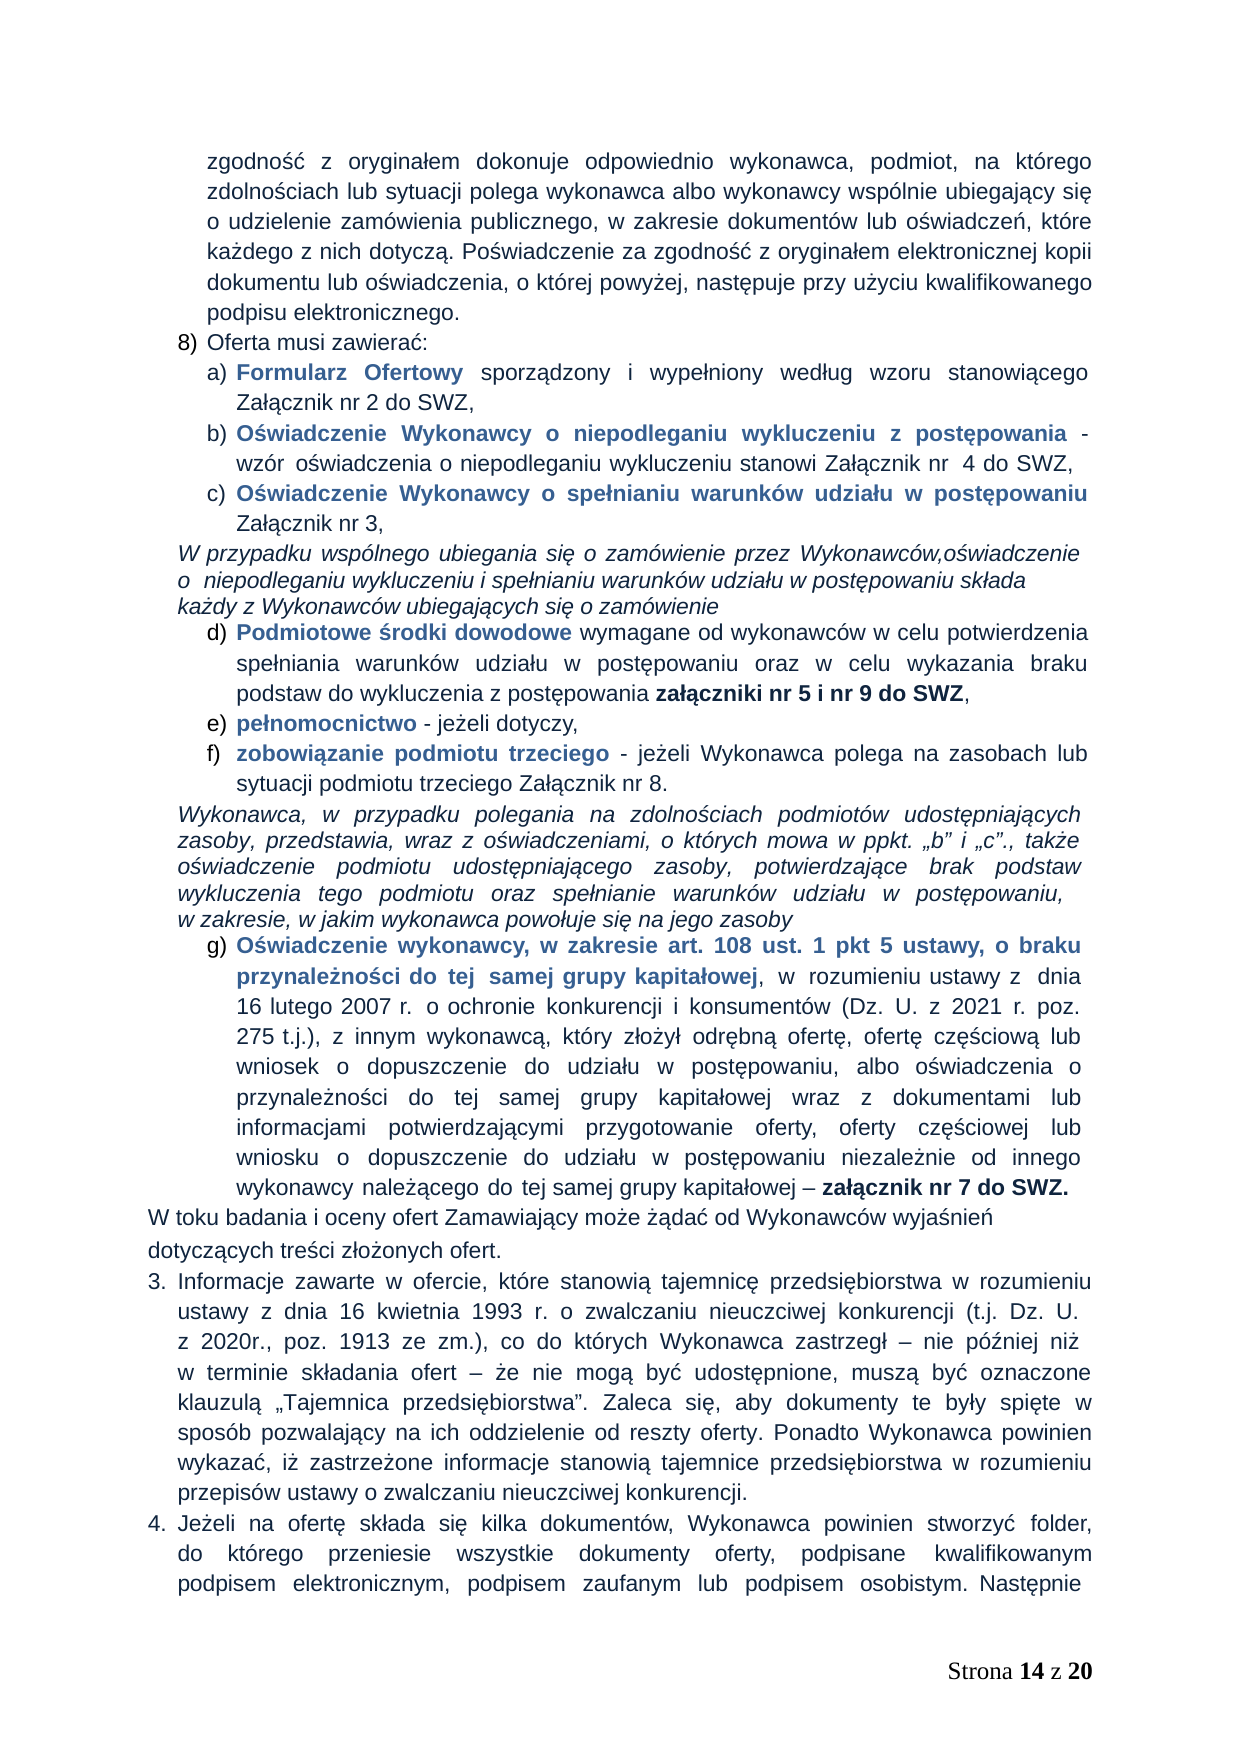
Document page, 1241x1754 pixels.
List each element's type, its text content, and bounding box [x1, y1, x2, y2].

list pełnomocnictwo - jeżeli dotyczy, [417, 710, 1088, 736]
list zobowiązanie podmiotu trzeciego - jeżeli Wykonawca polega na zasobach lub sytuacji podmiotu trzeciego Załącznik nr 8. [207, 740, 1088, 797]
list Oświadczenie wykonawcy, w zakresie art. 108 ust. 1 pkt 5 ustawy, o braku przynależności do tej samej grupy kapitałowej, w rozumieniu ustawy z dnia 16 lutego 2007 r. o ochronie konkurencji i konsumentów (Dz. U. z 2021 r. poz. 275 t.j.), z innym wykonawcą, który złożył odrębną ofertę, ofertę częściową lub wniosek o dopuszczenie do udziału w postępowaniu, albo oświadczenia o przynależności do tej samej grupy kapitałowej wraz z dokumentami lub informacjami potwierdzającymi przygotowanie oferty, oferty częściowej lub wniosku o dopuszczenie do udziału w postępowaniu niezależnie od innego wykonawcy należącego do tej samej grupy kapitałowej – załącznik nr 7 do SWZ. [207, 932, 1081, 1200]
list Podmiotowe środki dowodowe wymagane od wykonawców w celu potwierdzenia spełniania warunków udziału w postępowaniu oraz w celu wykazania braku podstaw do wykluczenia z postępowania załączniki nr 5 i nr 9 do SWZ, [207, 619, 1088, 706]
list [148, 1509, 1093, 1596]
text W toku badania i oceny ofert Zamawiający może żądać od Wykonawców wyjaśnień dotyczących treści złożonych ofert. [148, 1204, 1093, 1264]
list Formularz Ofertowy sporządzony i wypełniony według wzoru stanowiącego Załącznik nr 2 do SWZ, [207, 359, 1088, 416]
list Informacje zawarte w ofercie, które stanowią tajemnicę przedsiębiorstwa w rozumieniu ustawy z dnia 16 kwietnia 1993 r. o zwalczaniu nieuczciwej konkurencji (t.j. Dz. U. z 2020r., poz. 1913 ze zm.), co do których Wykonawca zastrzegł – nie później niż w terminie składania ofert – że nie mogą być udostępnione, muszą być oznaczone klauzulą „Tajemnica przedsiębiorstwa”. Zaleca się, aby dokumenty te były spięte w sposób pozwalający na ich oddzielenie od reszty oferty. Ponadto Wykonawca powinien wykazać, iż zastrzeżone informacje stanowią tajemnice przedsiębiorstwa w rozumieniu przepisów ustawy o zwalczaniu nieuczciwej konkurencji. [148, 1268, 1093, 1506]
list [177, 148, 1093, 325]
text W przypadku wspólnego ubiegania się o zamówienie przez Wykonawców,oświadczenie o niepodleganiu wykluczeniu i spełnianiu warunków udziału w postępowaniu składa każdy z Wykonawców ubiegających się o zamówienie [177, 540, 1081, 619]
list Oświadczenie Wykonawcy o spełnianiu warunków udziału w postępowaniu Załącznik nr 3, [207, 480, 1088, 536]
text Wykonawca, w przypadku polegania na zdolnościach podmiotów udostępniających zasoby, przedstawia, wraz z oświadczeniami, o których mowa w ppkt. „b” i „c”., także oświadczenie podmiotu udostępniającego zasoby, potwierdzające brak podstaw wykluczenia tego podmiotu oraz spełnianie warunków udziału w postępowaniu, w zakresie, w jakim wykonawca powołuje się na jego zasoby [177, 801, 1081, 932]
list Oświadczenie Wykonawcy o niepodleganiu wykluczeniu z postępowania - wzór oświadczenia o niepodleganiu wykluczeniu stanowi Załącznik nr 4 do SWZ, [207, 419, 1088, 476]
list Oferta musi zawierać: [177, 329, 1093, 355]
